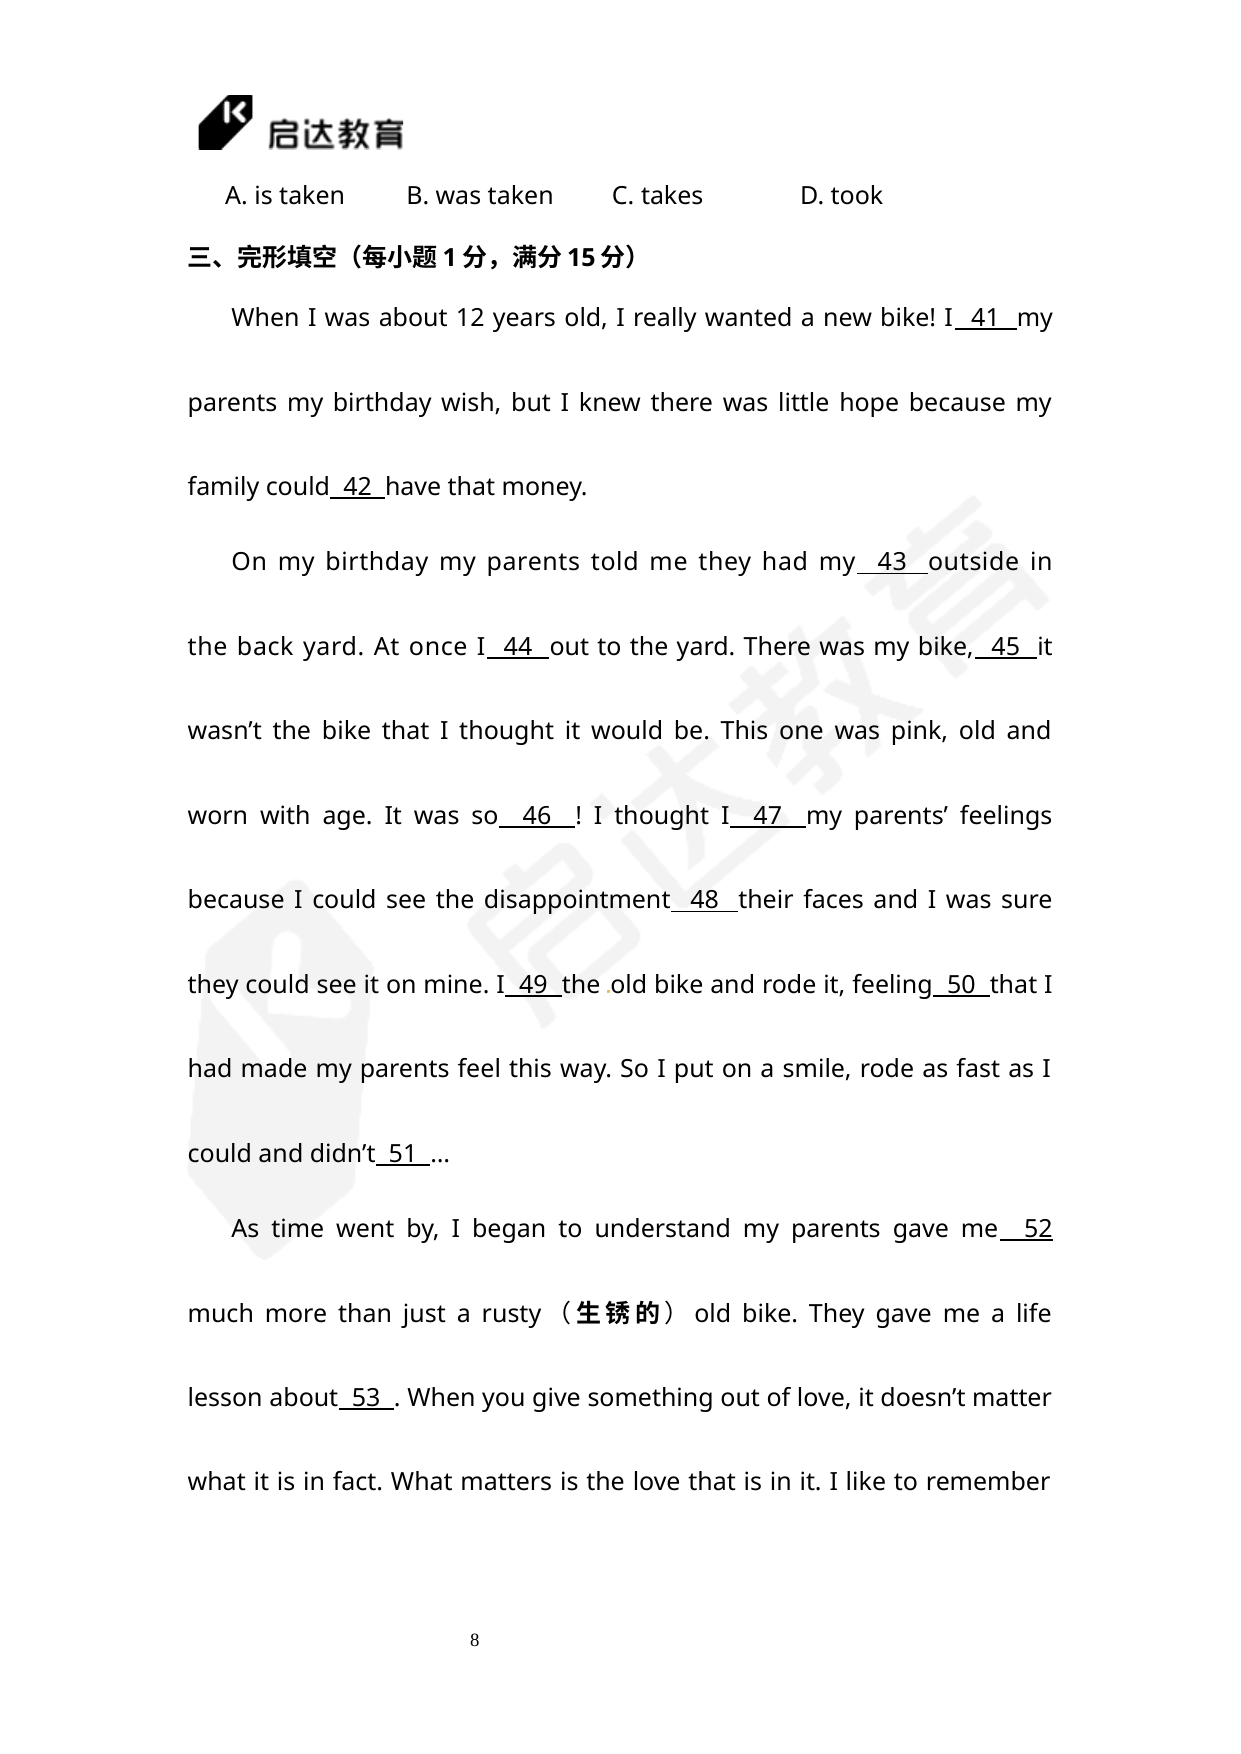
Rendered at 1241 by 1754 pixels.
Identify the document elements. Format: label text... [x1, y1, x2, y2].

text When I was about 12 years old, I really wanted a new bike! I 41 my parents my birthday wish, but I knew there was little hope because my family could 42 have that money. [187, 284, 1053, 518]
text A. is taken B. was taken C. takes D. took [187, 162, 1053, 227]
text On my birthday my parents told me they had my 43 outside in the back yard. At once I 44 out to the yard. There was my bike, 45 it wasn’t the bike that I thought it would be. This one was pink, old and worn with age. It was so 46 ! I thought I 47 my parents’ feelings because I could see the disappointment 48 their faces and I was sure they could see it on mine. I 49 the old bike and rode it, feeling 50 that I had made my parents feel this way. So I put on a smile, rode as fast as I could and didn’t 51 … [187, 528, 1053, 1185]
text 三、完形填空（每小题1分，满分15分） [187, 237, 1053, 273]
picture [198, 95, 404, 150]
